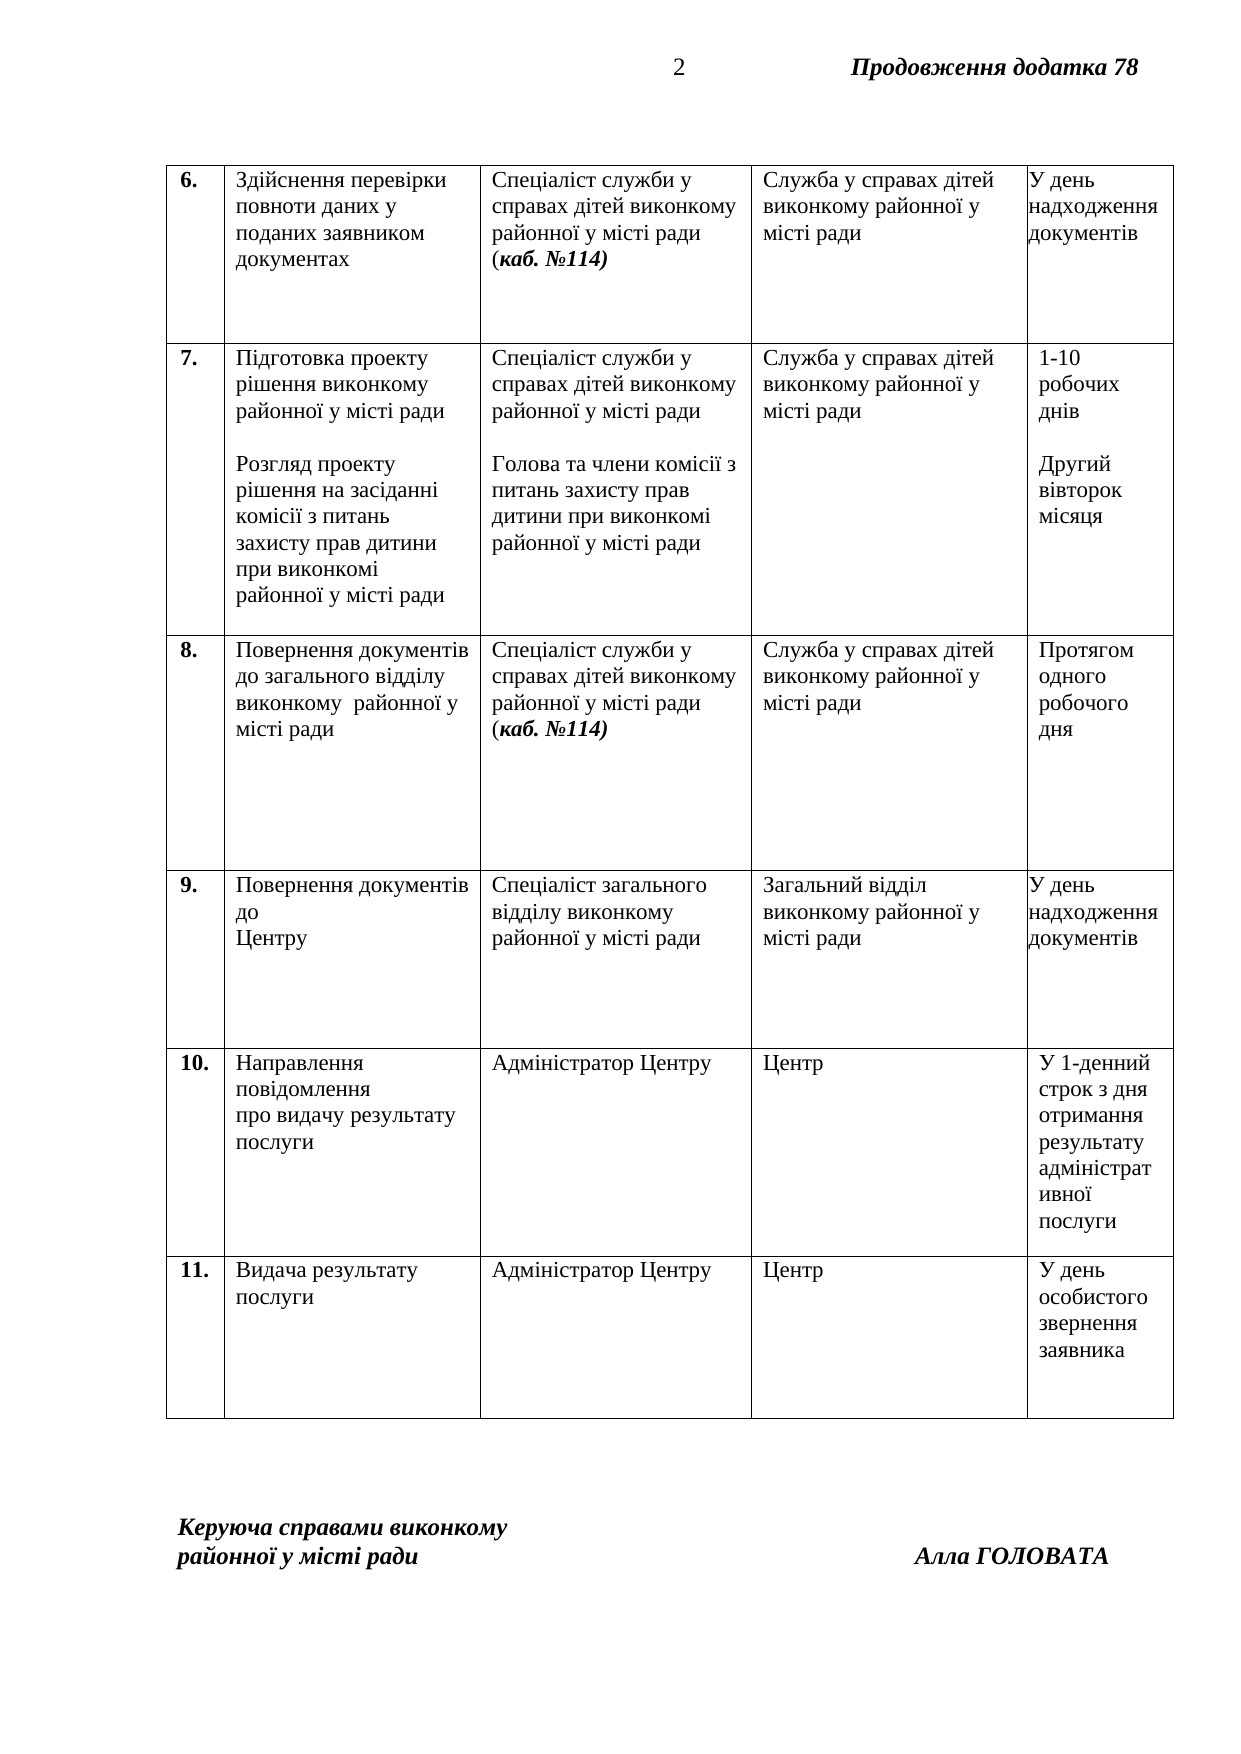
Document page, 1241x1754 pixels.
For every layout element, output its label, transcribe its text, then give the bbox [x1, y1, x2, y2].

table_cell У день особистого звернення заявника [1028, 1257, 1173, 1417]
table_cell Видача результату послуги [225, 1257, 480, 1417]
table_cell [167, 1049, 224, 1256]
table_cell У день надходження документів [1028, 871, 1173, 1048]
table_cell Повернення документів до Центру [225, 871, 480, 1048]
table_cell Спеціаліст служби у справах дітей виконкому районної у місті ради (каб. №114) [481, 636, 751, 870]
table_cell Центр [752, 1049, 1027, 1256]
table_header У день надходження документів [1028, 166, 1173, 343]
table_cell Загальний відділ виконкому районної у місті ради [752, 871, 1027, 1048]
table_cell Адміністратор Центру [481, 1049, 751, 1256]
table_cell Служба у справах дітей виконкому районної у місті ради [752, 636, 1027, 870]
table_header [167, 166, 224, 343]
table_cell Служба у справах дітей виконкому районної у місті ради [752, 344, 1027, 635]
table_header Служба у справах дітей виконкому районної у місті ради [752, 166, 1027, 343]
table_cell Протягом одного робочого дня [1028, 636, 1173, 870]
table_cell У 1-денний строк з дня отримання результату адміністративної послуги [1028, 1049, 1173, 1256]
table_cell [167, 636, 224, 870]
text районної у місті ради Алла ГОЛОВАТА [177, 1541, 1181, 1570]
table_header Спеціаліст служби у справах дітей виконкому районної у місті ради (каб. №114) [481, 166, 751, 343]
table_header Здійснення перевірки повноти даних у поданих заявником документах [225, 166, 480, 343]
table_cell 1-10 робочих днів Другий вівторок місяця [1028, 344, 1173, 635]
table_cell Спеціаліст служби у справах дітей виконкому районної у місті ради Голова та члени комісії з питань захисту прав дитини при виконкомі районної у місті ради [481, 344, 751, 635]
table_cell Спеціаліст загального відділу виконкому районної у місті ради [481, 871, 751, 1048]
table_cell [167, 344, 224, 635]
table_cell Підготовка проекту рішення виконкому районної у місті ради Розгляд проекту рішення на засіданні комісії з питань захисту прав дитини при виконкомі районної у місті ради [225, 344, 480, 635]
table_cell Направлення повідомлення про видачу результату послуги [225, 1049, 480, 1256]
table_cell Центр [752, 1257, 1027, 1417]
table_cell Повернення документів до загального відділу виконкому районної у місті ради [225, 636, 480, 870]
table_cell [167, 871, 224, 1048]
text Керуюча справами виконкому [177, 1512, 1181, 1541]
table_cell [167, 1257, 224, 1417]
table_cell Адміністратор Центру [481, 1257, 751, 1417]
